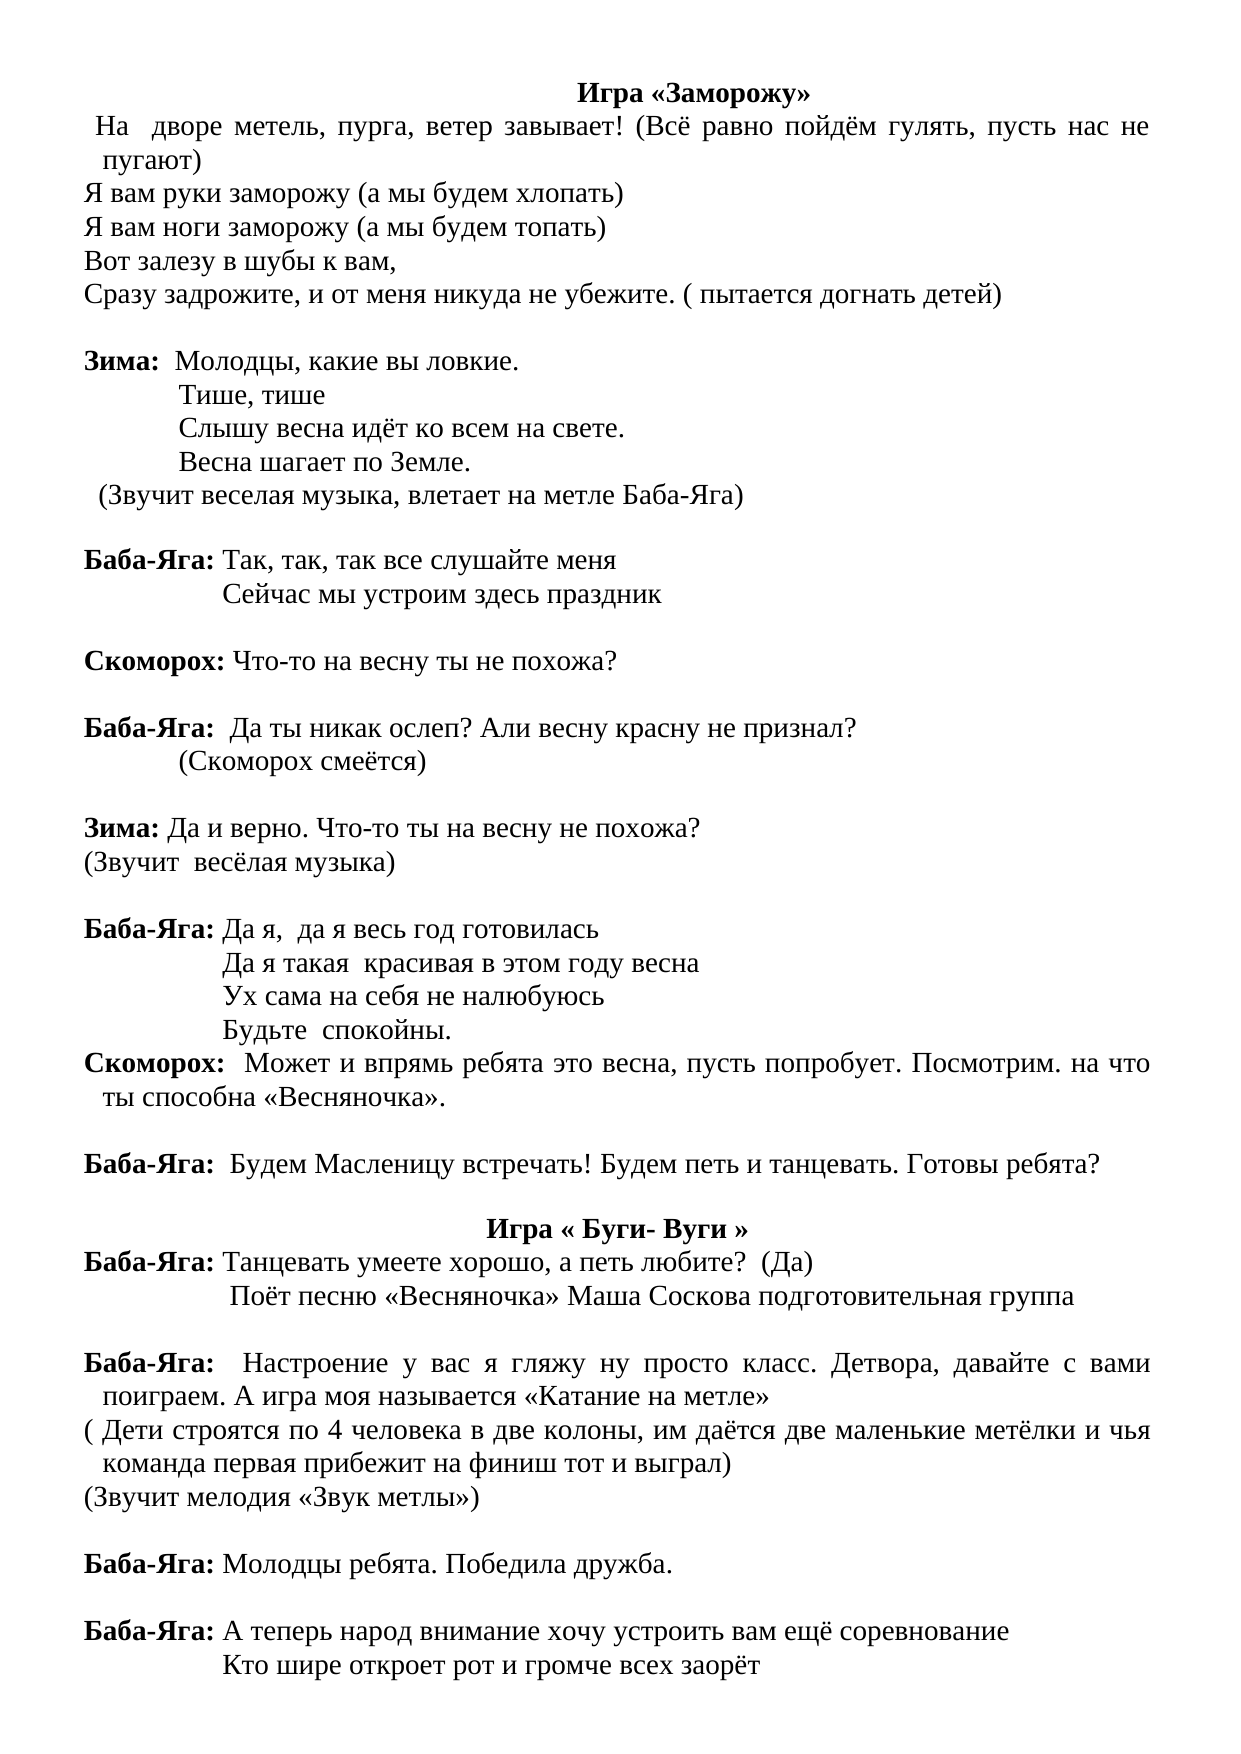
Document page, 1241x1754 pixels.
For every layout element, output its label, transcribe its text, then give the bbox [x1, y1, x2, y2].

text Баба-Яга: Да ты никак ослеп? Али весну красну не признал? [83, 710, 1152, 743]
text Баба-Яга: Танцевать умеете хорошо, а петь любите? (Да) [83, 1244, 1152, 1278]
text Скоморох: Может и впрямь ребята это весна, пусть попробует. Посмотрим. на что ты способна «Весняночка». [83, 1045, 1152, 1112]
text Да я такая красивая в этом году весна [83, 945, 1152, 978]
text Сейчас мы устроим здесь праздник [83, 576, 1152, 609]
text (Скоморох смеётся) [83, 743, 1152, 777]
text Игра « Буги- Вуги » [83, 1211, 1152, 1244]
text Слышу весна идёт ко всем на свете. [83, 410, 1152, 444]
text Ух сама на себя не налюбуюсь [83, 978, 1152, 1012]
text На дворе метель, пурга, ветер завывает! (Всё равно пойдём гулять, пусть нас не пугают) [83, 108, 1152, 176]
text Баба-Яга: Настроение у вас я гляжу ну просто класс. Детвора, давайте с вами поиграем. А игра моя называется «Катание на метле» [83, 1345, 1152, 1412]
text Баба-Яга: Будем Масленицу встречать! Будем петь и танцевать. Готовы ребята? [83, 1146, 1152, 1179]
text (Звучит веселая музыка, влетает на метле Баба-Яга) [83, 477, 1152, 511]
text Весна шагает по Земле. [83, 444, 1152, 477]
text Игра «Заморожу» [177, 75, 1152, 108]
text Тише, тише [83, 377, 1152, 410]
text Будьте спокойны. [83, 1012, 1152, 1045]
text ( Дети строятся по 4 человека в две колоны, им даётся две маленькие метёлки и чья команда первая прибежит на финиш тот и выграл) [83, 1412, 1152, 1479]
text Зима: Молодцы, какие вы ловкие. [83, 343, 1152, 377]
text Зима: Да и верно. Что-то ты на весну не похожа? [83, 811, 1152, 844]
text Баба-Яга: Молодцы ребята. Победила дружба. [83, 1546, 1152, 1580]
text Баба-Яга: А теперь народ внимание хочу устроить вам ещё соревнование [83, 1613, 1152, 1647]
text Я вам руки заморожу (а мы будем хлопать) [83, 176, 1152, 209]
text Баба-Яга: Так, так, так все слушайте меня [83, 542, 1152, 576]
text Поёт песню «Весняночка» Маша Соскова подготовительная группа [83, 1278, 1152, 1311]
text Я вам ноги заморожу (а мы будем топать) [83, 209, 1152, 243]
text Кто шире откроет рот и громче всех заорёт [83, 1647, 1152, 1680]
text Сразу задрожите, и от меня никуда не убежите. ( пытается догнать детей) [83, 276, 1152, 310]
text Скоморох: Что-то на весну ты не похожа? [83, 643, 1152, 676]
text (Звучит весёлая музыка) [83, 844, 1152, 878]
text (Звучит мелодия «Звук метлы») [83, 1479, 1152, 1513]
text Баба-Яга: Да я, да я весь год готовилась [83, 911, 1152, 945]
text Вот залезу в шубы к вам, [83, 243, 1152, 276]
